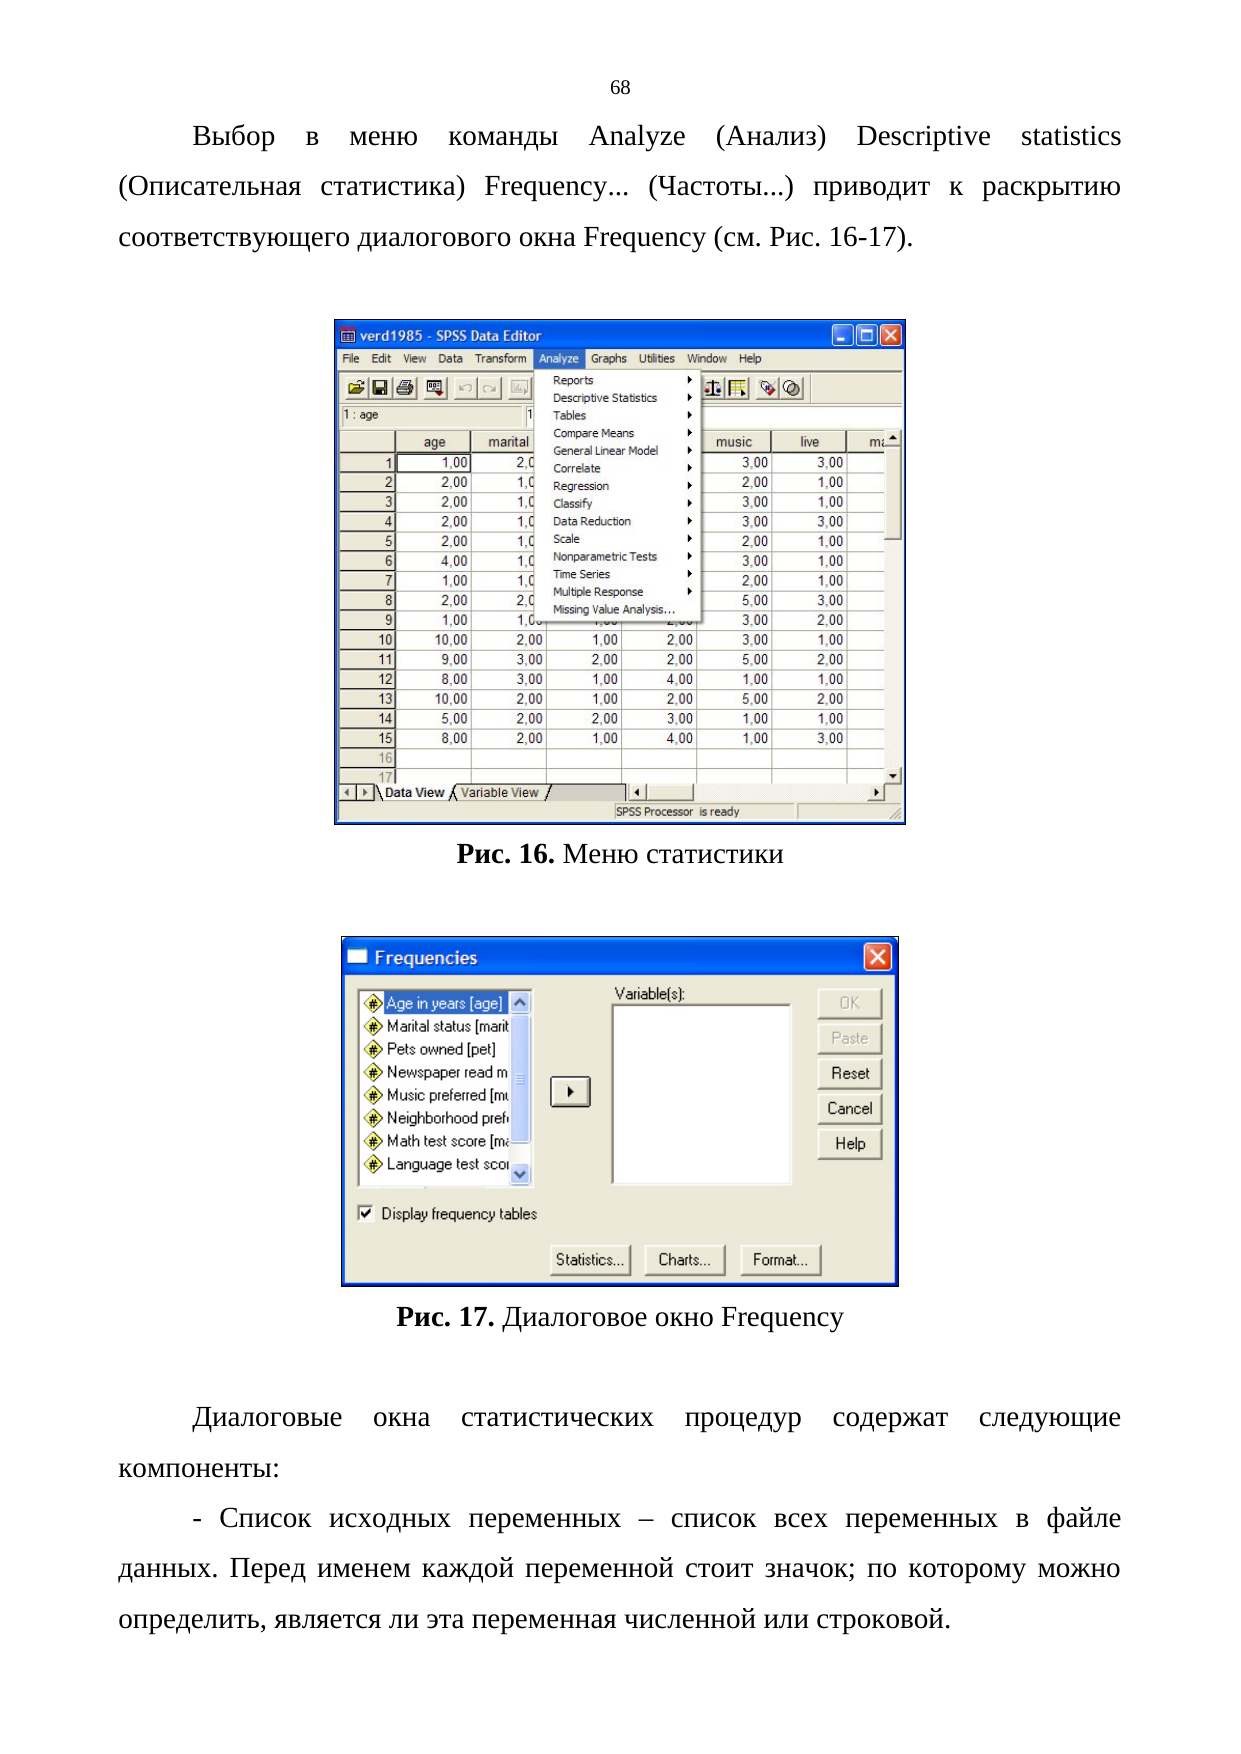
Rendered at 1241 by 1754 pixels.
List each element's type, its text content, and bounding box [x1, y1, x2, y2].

text Рис. 16. Меню статистики [118, 836, 1122, 870]
picture [335, 320, 905, 824]
picture [342, 937, 898, 1286]
text Выбор в меню команды Analyze (Анализ) Descriptive statistics (Описательная статистика) Frequency... (Частоты...) приводит к раскрытию соответствующего диалогового окна Frequency (см. Рис. 16-17). [118, 118, 1122, 252]
text Диалоговые окна статистических процедур содержат следующие компоненты: [118, 1399, 1122, 1483]
text Рис. 17. Диалоговое окно Frequency [118, 1299, 1122, 1332]
text - Список исходных переменных – список всех переменных в файле данных. Перед именем каждой переменной стоит значок; по которому можно определить, является ли эта переменная численной или строковой. [118, 1500, 1122, 1634]
